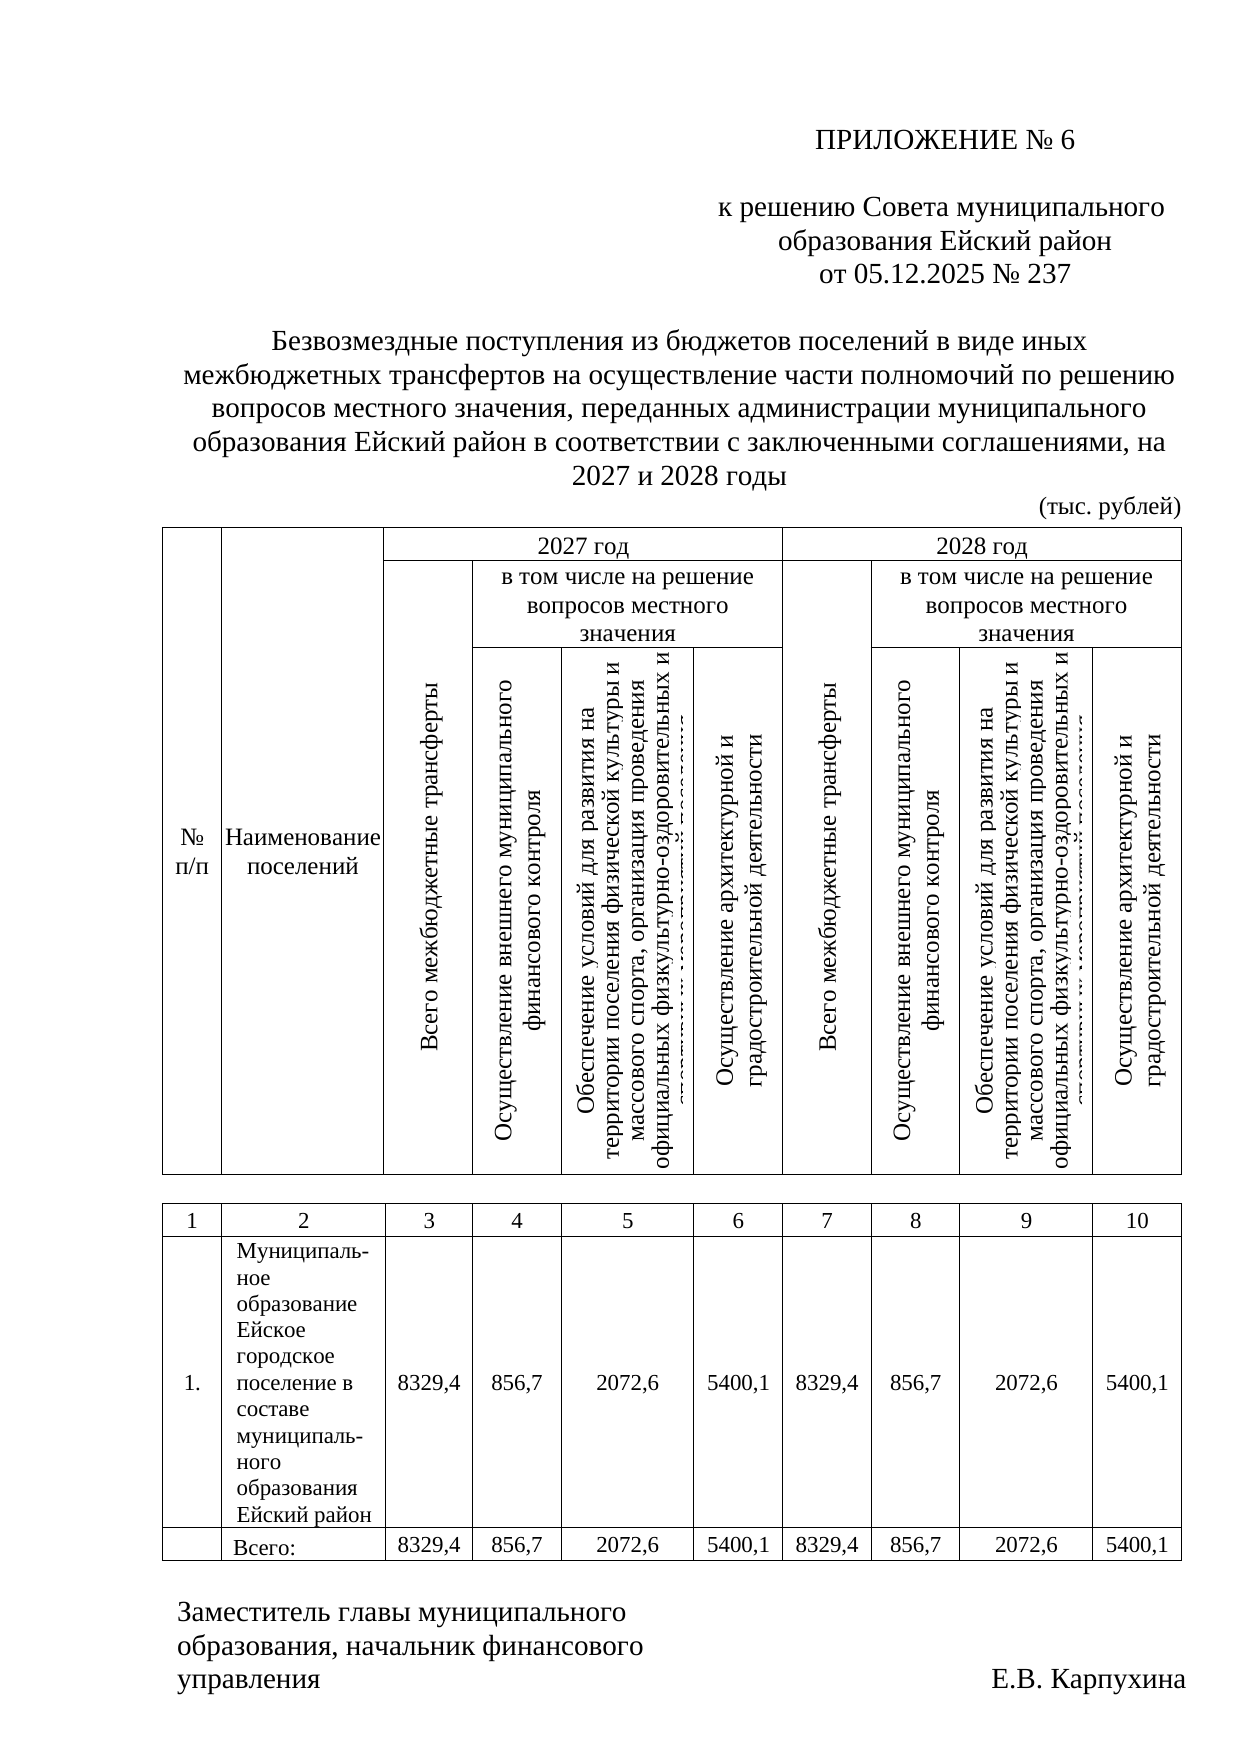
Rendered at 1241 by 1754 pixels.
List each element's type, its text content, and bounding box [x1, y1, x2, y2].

table_cell Обеспечение условий для развития на территории поселения физической культуры и массового спорта, организация проведения официальных физкультурно-оздоровительных и спортивных мероприятий поселения [960, 648, 1092, 1173]
table_cell 8329,4 [783, 1237, 871, 1527]
table_cell 2072,6 [960, 1528, 1092, 1560]
table_cell Всего межбюджетные трансферты [384, 561, 472, 1173]
table_header № п/п [163, 528, 221, 1173]
table_cell 2072,6 [562, 1528, 693, 1560]
table_cell Муниципаль-ное образование Ейское городское поселение в составе муниципаль-ного образования Ейский район [222, 1237, 385, 1527]
table_cell Всего межбюджетные трансферты [783, 561, 871, 1173]
table_header Наименование поселений [222, 528, 383, 1173]
table_cell в том числе на решение вопросов местного значения [473, 561, 782, 647]
table_header 2027 год [384, 528, 782, 560]
text к решению Совета муниципального образования Ейский район [709, 189, 1181, 256]
table_cell Осуществление архитектурной и градостроительной деятельности [694, 648, 782, 1173]
table_cell 5400,1 [694, 1528, 782, 1560]
table_cell Осуществление внешнего муниципального финансового контроля [473, 648, 561, 1173]
table_cell [163, 1528, 221, 1560]
text от 05.12.2025 № 237 [709, 256, 1181, 290]
text Безвозмездные поступления из бюджетов поселений в виде иных межбюджетных трансфертов на осуществление части полномочий по решению вопросов местного значения, переданных администрации муниципального образования Ейский район в соответствии с заключенными соглашениями, на 2027 и 2028 годы [177, 323, 1181, 491]
table_cell Всего: [222, 1528, 385, 1560]
text Заместитель главы муниципального [148, 1594, 1200, 1628]
table_cell в том числе на решение вопросов местного значения [872, 561, 1181, 647]
table_header 1 [163, 1204, 221, 1236]
table_cell 8329,4 [783, 1528, 871, 1560]
table_cell 856,7 [872, 1237, 959, 1527]
table_header 8 [872, 1204, 959, 1236]
table_cell Обеспечение условий для развития на территории поселения физической культуры и массового спорта, организация проведения официальных физкультурно-оздоровительных и спортивных мероприятий поселения [562, 648, 693, 1173]
table_cell 1. [163, 1237, 221, 1527]
table_cell 2072,6 [960, 1237, 1092, 1527]
table_cell 5400,1 [694, 1237, 782, 1527]
table_cell 856,7 [473, 1528, 561, 1560]
table_header 4 [473, 1204, 561, 1236]
table_header 3 [386, 1204, 472, 1236]
text (тыс. рублей) [177, 491, 1181, 520]
text управления Е.В. Карпухина [148, 1662, 1200, 1695]
table_cell 2072,6 [562, 1237, 693, 1527]
table_header 2 [222, 1204, 385, 1236]
table_header 5 [562, 1204, 693, 1236]
table_header 6 [694, 1204, 782, 1236]
table_cell 5400,1 [1093, 1237, 1181, 1527]
text образования, начальник финансового [148, 1628, 1200, 1662]
table_header 7 [783, 1204, 871, 1236]
table_cell 856,7 [872, 1528, 959, 1560]
table_cell Осуществление внешнего муниципального финансового контроля [872, 648, 959, 1173]
table_cell 8329,4 [386, 1528, 472, 1560]
text Приложение № 6 [709, 122, 1181, 156]
table_cell 5400,1 [1093, 1528, 1181, 1560]
table_cell 856,7 [473, 1237, 561, 1527]
table_header 2028 год [783, 528, 1181, 560]
table_cell Осуществление архитектурной и градостроительной деятельности [1093, 648, 1181, 1173]
table_cell 8329,4 [386, 1237, 472, 1527]
table_header 10 [1093, 1204, 1181, 1236]
table_header 9 [960, 1204, 1092, 1236]
